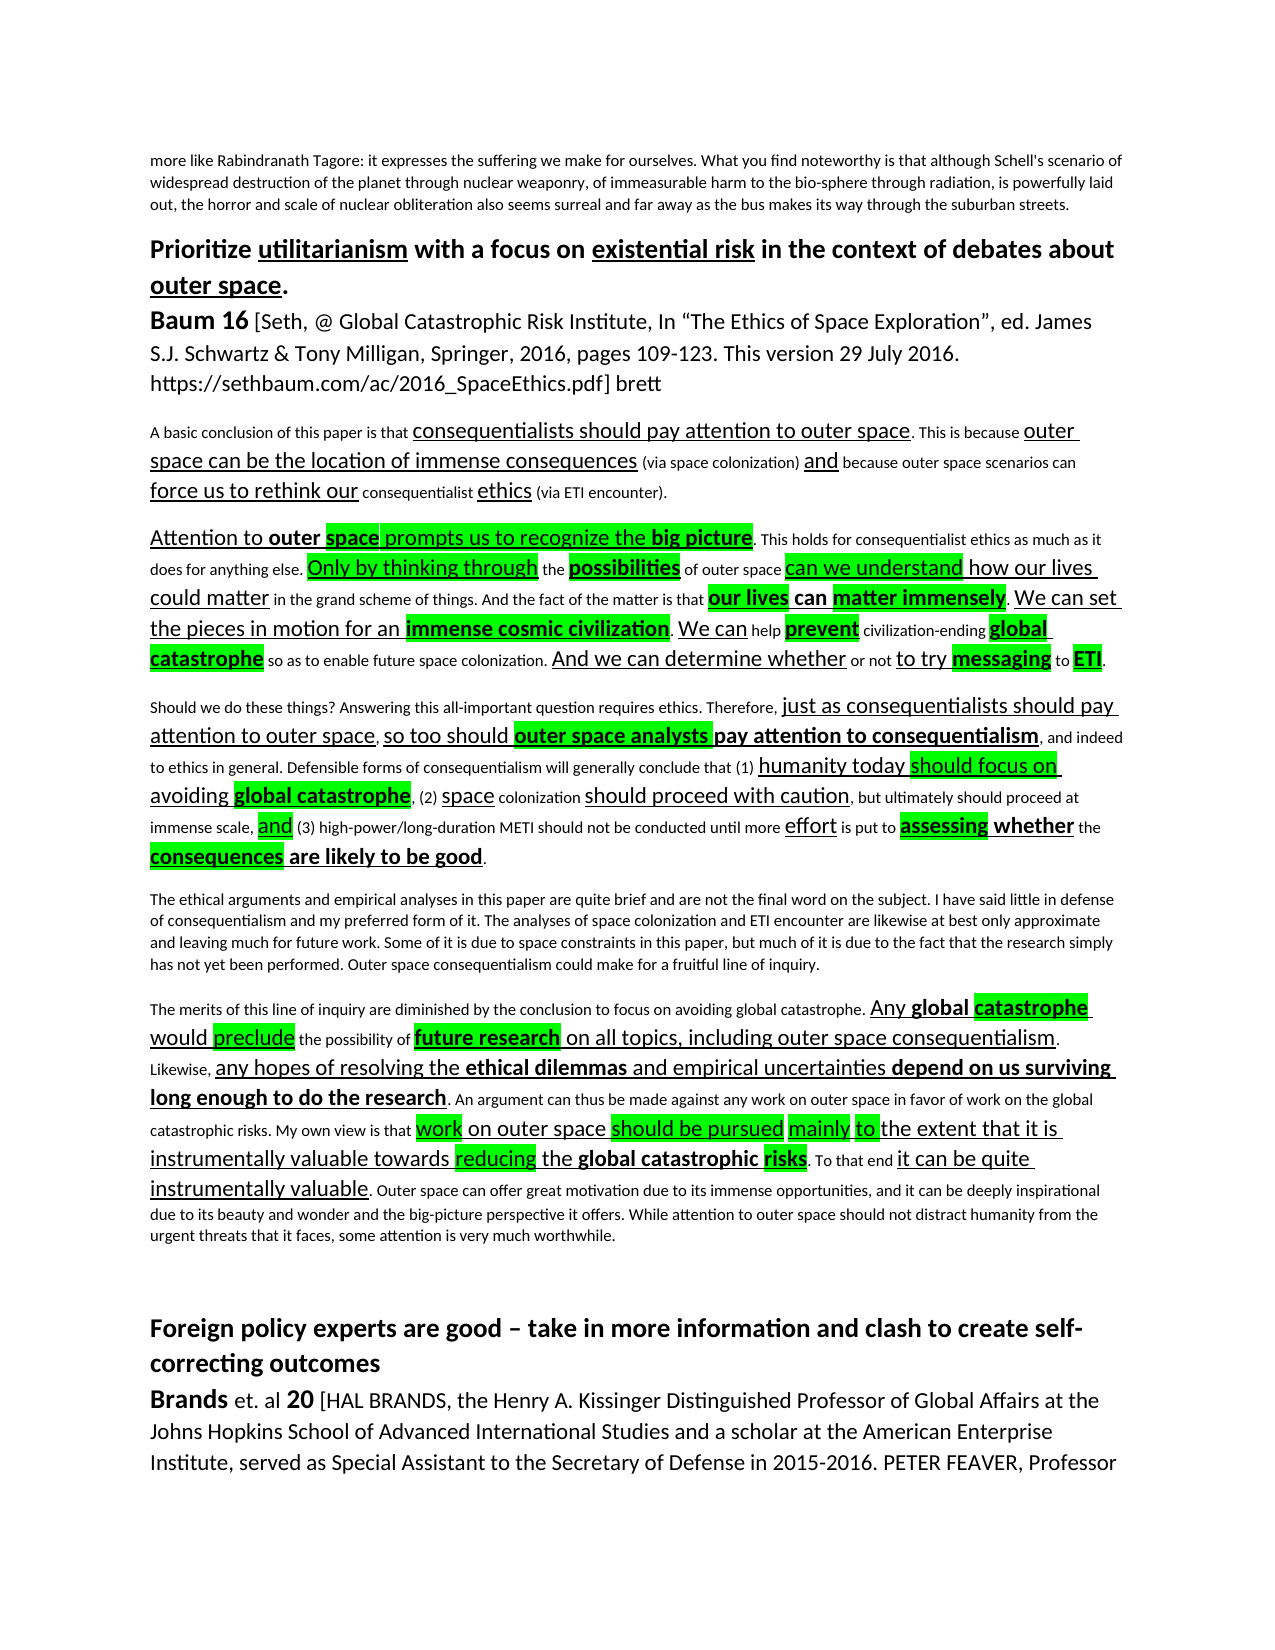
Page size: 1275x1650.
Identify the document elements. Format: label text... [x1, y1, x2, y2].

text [150, 1382, 1125, 1476]
text A basic conclusion of this paper is that consequentialists should pay attention to outer space. This is because outer space can be the location of immense consequences (via space colonization) and because outer space scenarios can force us to rethink our consequentialist ethics (via ETI encounter). [150, 416, 1125, 504]
text Should we do these things? Answering this all-important question requires ethics. Therefore, just as consequentialists should pay attention to outer space, so too should outer space analysts pay attention to consequentialism, and indeed to ethics in general. Defensible forms of consequentialism will generally conclude that (1) humanity today should focus on avoiding global catastrophe, (2) space colonization should proceed with caution, but ultimately should proceed at immense scale, and (3) high-power/long-duration METI should not be conducted until more effort is put to assessing whether the consequences are likely to be good. [150, 691, 1125, 870]
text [150, 150, 1125, 214]
text The merits of this line of inquiry are diminished by the conclusion to focus on avoiding global catastrophe. Any global catastrophe would preclude the possibility of future research on all topics, including outer space consequentialism. Likewise, any hopes of resolving the ethical dilemmas and empirical uncertainties depend on us surviving long enough to do the research. An argument can thus be made against any work on outer space in favor of work on the global catastrophic risks. My own view is that work on outer space should be pursued mainly to the extent that it is instrumentally valuable towards reducing the global catastrophic risks. To that end it can be quite instrumentally valuable. Outer space can offer great motivation due to its immense opportunities, and it can be deeply inspirational due to its beauty and wonder and the big-picture perspective it offers. While attention to outer space should not distract humanity from the urgent threats that it faces, some attention is very much worthwhile. [150, 993, 1125, 1246]
subtitle Foreign policy experts are good – take in more information and clash to create self-correcting outcomes [150, 1311, 1125, 1380]
text The ethical arguments and empirical analyses in this paper are quite brief and are not the final word on the subject. I have said little in defense of consequentialism and my preferred form of it. The analyses of space colonization and ETI encounter are likewise at best only approximate and leaving much for future work. Some of it is due to space constraints in this paper, but much of it is due to the fact that the research simply has not yet been performed. Outer space consequentialism could make for a fruitful line of inquiry. [150, 889, 1125, 975]
text Attention to outer space prompts us to recognize the big picture. This holds for consequentialist ethics as much as it does for anything else. Only by thinking through the possibilities of outer space can we understand how our lives could matter in the grand scheme of things. And the fact of the matter is that our lives can matter immensely. We can set the pieces in motion for an immense cosmic civilization. We can help prevent civilization-ending global catastrophe so as to enable future space colonization. And we can determine whether or not to try messaging to ETI. [150, 523, 1125, 672]
text Baum 16 [Seth, @ Global Catastrophic Risk Institute, In “The Ethics of Space Exploration”, ed. James S.J. Schwartz & Tony Milligan, Springer, 2016, pages 109-123. This version 29 July 2016. https://sethbaum.com/ac/2016_SpaceEthics.pdf] brett [150, 303, 1125, 397]
subtitle Prioritize utilitarianism with a focus on existential risk in the context of debates about outer space. [150, 232, 1125, 301]
